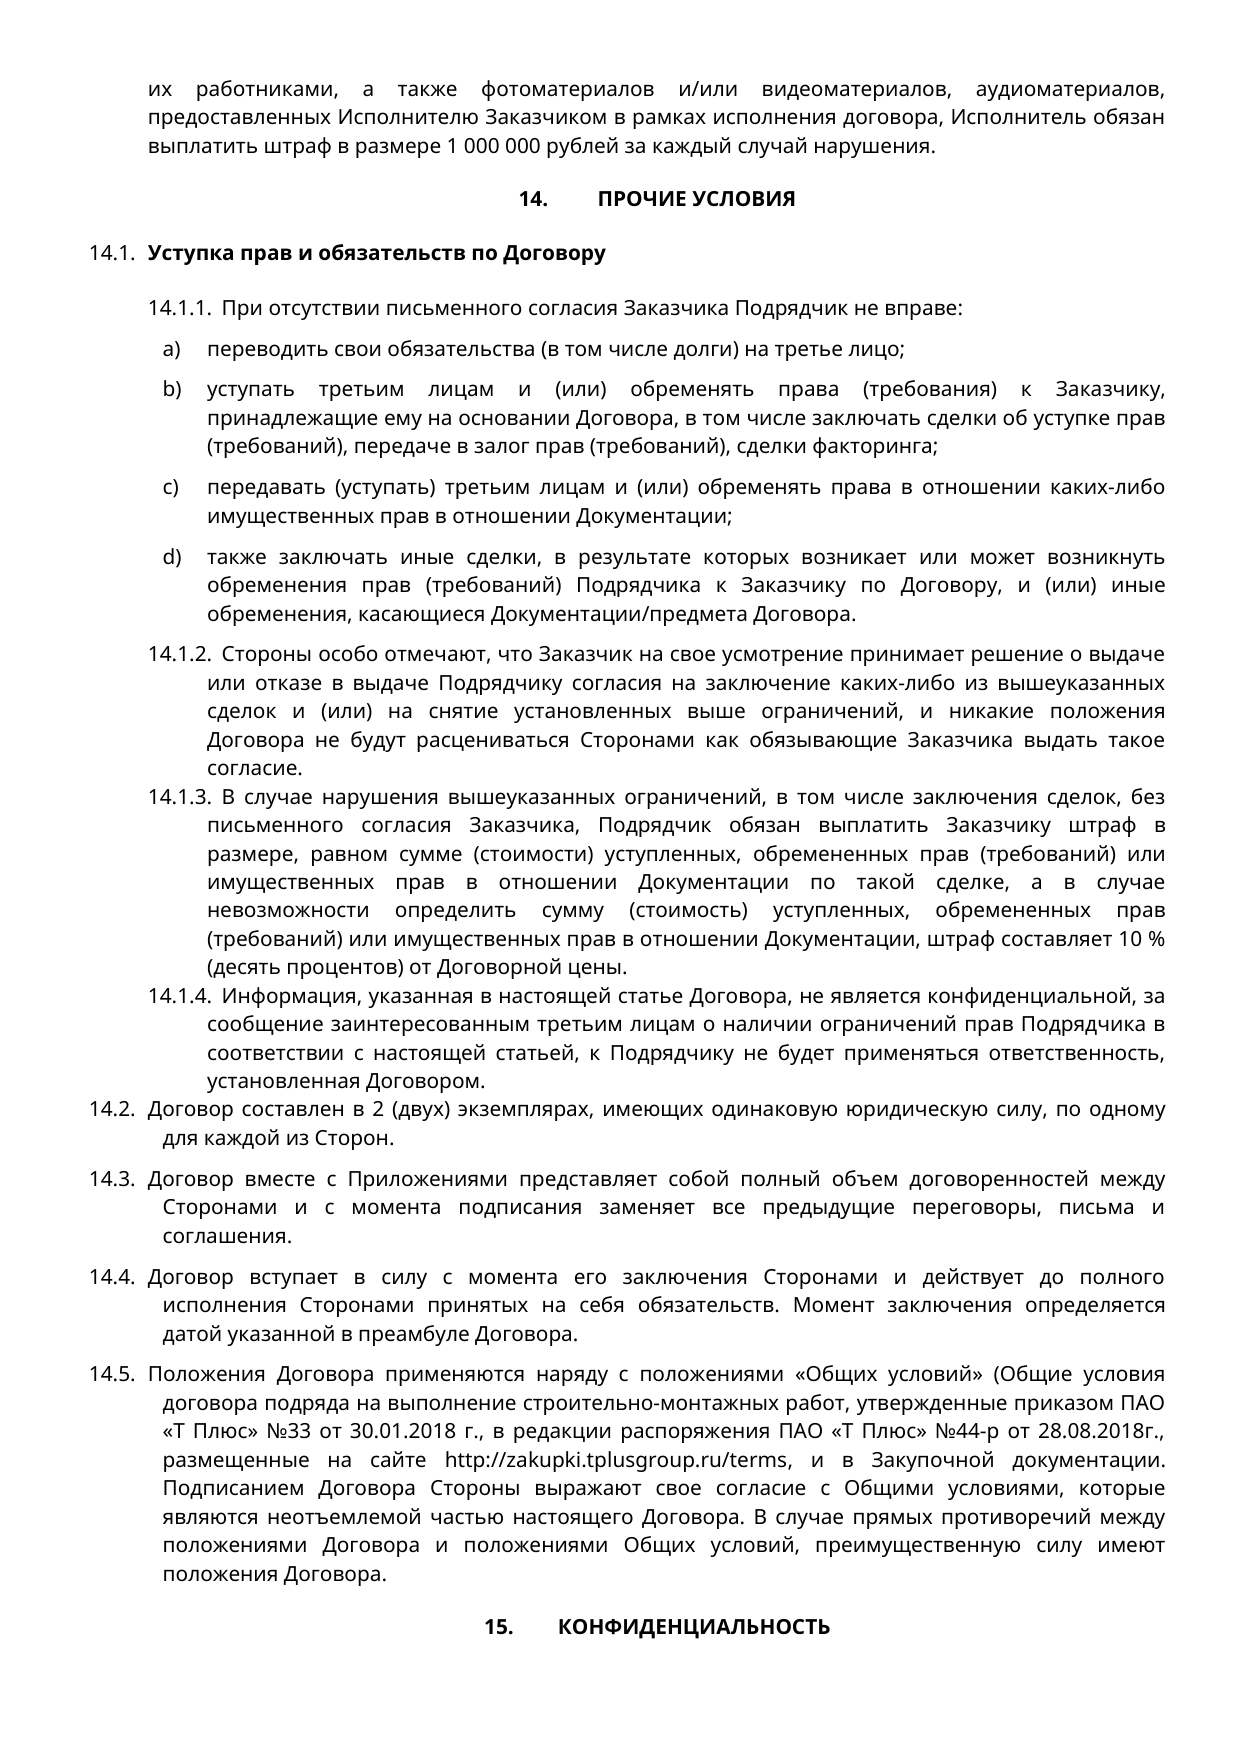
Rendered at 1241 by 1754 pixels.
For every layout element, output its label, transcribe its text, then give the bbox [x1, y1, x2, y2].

list В случае нарушения вышеуказанных ограничений, в том числе заключения сделок, без письменного согласия Заказчика, Подрядчик обязан выплатить Заказчику штраф в размере, равном сумме (стоимости) уступленных, обремененных прав (требований) или имущественных прав в отношении Документации по такой сделке, а в случае невозможности определить сумму (стоимость) уступленных, обремененных прав (требований) или имущественных прав в отношении Документации, штраф составляет 10 %(десять процентов) от Договорной цены. [148, 782, 1167, 981]
list Договор вступает в силу с момента его заключения Сторонами и действует до полного исполнения Сторонами принятых на себя обязательств. Момент заключения определяется датой указанной в преамбуле Договора. [89, 1262, 1167, 1347]
list переводить свои обязательства (в том числе долги) на третье лицо; [162, 334, 1167, 362]
list также заключать иные сделки, в результате которых возникает или может возникнуть обременения прав (требований) Подрядчика к Заказчику по Договору, и (или) иные обременения, касающиеся Документации/предмета Договора. [162, 542, 1167, 627]
list Информация, указанная в настоящей статье Договора, не является конфиденциальной, за сообщение заинтересованным третьим лицам о наличии ограничений прав Подрядчика в соответствии с настоящей статьей, к Подрядчику не будет применяться ответственность, установленная Договором. [148, 981, 1167, 1094]
list Договор составлен в 2 (двух) экземплярах, имеющих одинаковую юридическую силу, по одному для каждой из Сторон. [89, 1094, 1167, 1151]
list уступать третьим лицам и (или) обременять права (требования) к Заказчику, принадлежащие ему на основании Договора, в том числе заключать сделки об уступке прав (требований), передаче в залог прав (требований), сделки факторинга; [162, 374, 1167, 460]
list ПРОЧИЕ УСЛОВИЯ [148, 184, 1167, 213]
list Уступка прав и обязательств по Договору [89, 238, 1167, 266]
list При отсутствии письменного согласия Заказчика Подрядчик не вправе: [148, 293, 1167, 321]
list КОНФИДЕНЦИАЛЬНОСТЬ [148, 1612, 1167, 1641]
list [89, 74, 1167, 159]
list Положения Договора применяются наряду с положениями «Общих условий» (Общие условия договора подряда на выполнение строительно-монтажных работ, утвержденные приказом ПАО «Т Плюс» №33 от 30.01.2018 г., в редакции распоряжения ПАО «Т Плюс» №44-р от 28.08.2018г., размещенные на сайте http://zakupki.tplusgroup.ru/terms, и в Закупочной документации. Подписанием Договора Стороны выражают свое согласие с Общими условиями, которые являются неотъемлемой частью настоящего Договора. В случае прямых противоречий между положениями Договора и положениями Общих условий, преимущественную силу имеют положения Договора. [89, 1359, 1167, 1587]
list передавать (уступать) третьим лицам и (или) обременять права в отношении каких-либо имущественных прав в отношении Документации; [162, 472, 1167, 529]
list Стороны особо отмечают, что Заказчик на свое усмотрение принимает решение о выдаче или отказе в выдаче Подрядчику согласия на заключение каких-либо из вышеуказанных сделок и (или) на снятие установленных выше ограничений, и никакие положения Договора не будут расцениваться Сторонами как обязывающие Заказчика выдать такое согласие. [148, 639, 1167, 782]
list Договор вместе с Приложениями представляет собой полный объем договоренностей между Сторонами и с момента подписания заменяет все предыдущие переговоры, письма и соглашения. [89, 1164, 1167, 1249]
